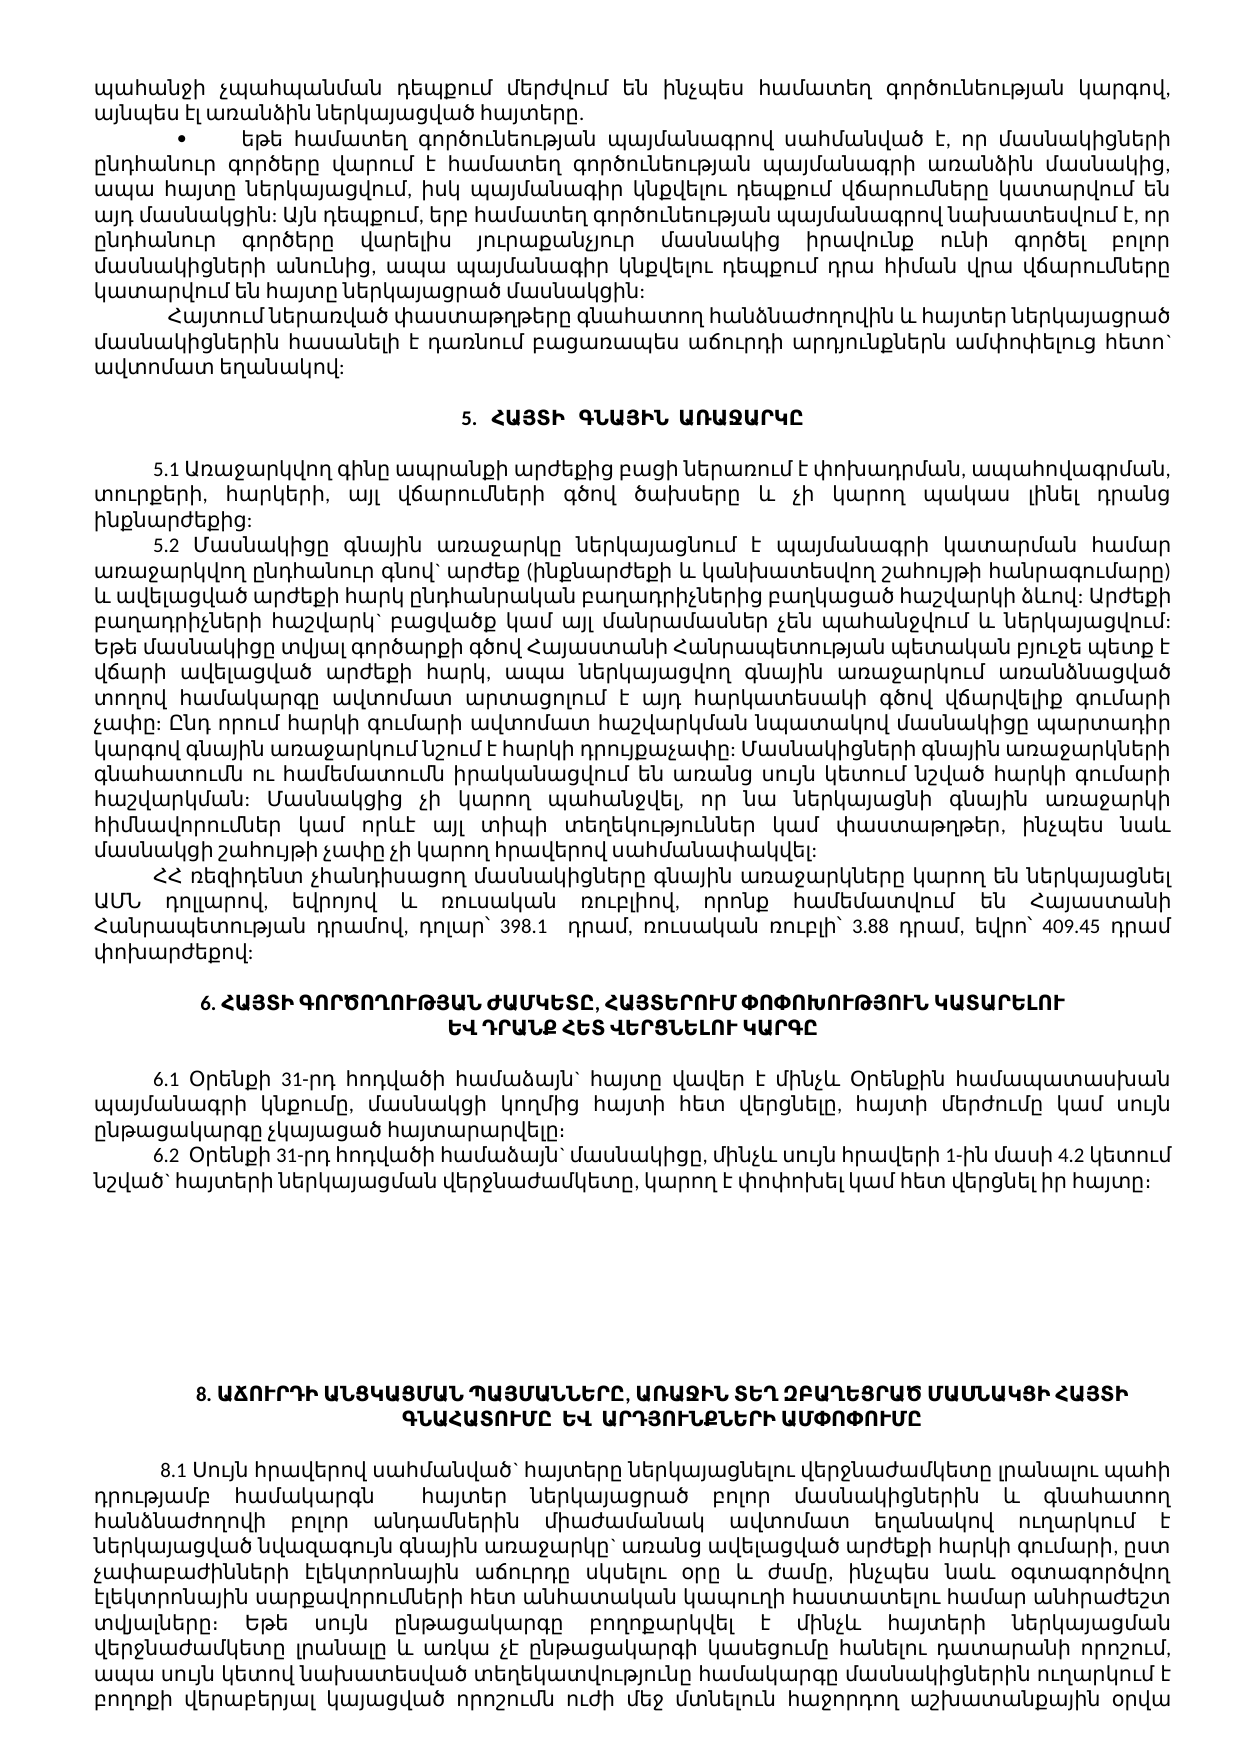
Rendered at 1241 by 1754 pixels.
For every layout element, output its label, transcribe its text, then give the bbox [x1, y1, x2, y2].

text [94, 1457, 1171, 1712]
text ԳՆԱՀԱՏՈՒՄԸ ԵՎ ԱՐԴՅՈՒՆՔՆԵՐԻ ԱՄՓՈՓՈՒՄԸ [94, 1407, 1171, 1432]
text 8. ԱՃՈՒՐԴԻ ԱՆՑԿԱՑՄԱՆ ՊԱՅՄԱՆՆԵՐԸ, ԱՌԱՋԻՆ ՏԵՂ ԶԲԱՂԵՑՐԱԾ ՄԱՍՆԱԿՑԻ ՀԱՅՏԻ [94, 1381, 1171, 1407]
text 6.1 Օրենքի 31-րդ հոդվածի համաձայն` հայտը վավեր է մինչև Օրենքին համապատասխան պայմանագրի կնքումը, մասնակցի կողմից հայտի հետ վերցնելը, հայտի մերժումը կամ սույն ընթացակարգը չկայացած հայտարարվելը։ [94, 1066, 1171, 1142]
text ՀՀ ռեզիդենտ չհանդիսացող մասնակիցները գնային առաջարկները կարող են ներկայացնել ԱՄՆ դոլլարով, եվրոյով և ռուսական ռուբլիով, որոնք համեմատվում են Հայաստանի Հանրապետության դրամով, դոլար՝ 398.1 դրամ, ռուսական ռուբլի՝ 3.88 դրամ, եվրո՝ 409.45 դրամ փոխարժեքով: [94, 863, 1171, 964]
text 6. ՀԱՅՏԻ ԳՈՐԾՈՂՈՒԹՅԱՆ ԺԱՄԿԵՏԸ, ՀԱՅՏԵՐՈՒՄ ՓՈՓՈԽՈՒԹՅՈՒՆ ԿԱՏԱՐԵԼՈՒ [94, 990, 1171, 1015]
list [94, 75, 1171, 126]
text 5.2 Մասնակիցը գնային առաջարկը ներկայացնում է պայմանագրի կատարման համար առաջարկվող ընդհանուր գնով` արժեք (ինքնարժեքի և կանխատեսվող շահույթի հանրագումարը) և ավելացված արժեքի հարկ ընդհանրական բաղադրիչներից բաղկացած հաշվարկի ձևով: Արժեքի բաղադրիչների հաշվարկ` բացվածք կամ այլ մանրամասներ չեն պահանջվում և ներկայացվում: Եթե մասնակիցը տվյալ գործարքի գծով Հայաստանի Հանրապետության պետական բյուջե պետք է վճարի ավելացված արժեքի հարկ, ապա ներկայացվող գնային առաջարկում առանձնացված տողով համակարգը ավտոմատ արտացոլում է այդ հարկատեսակի գծով վճարվելիք գումարի չափը: Ընդ որում հարկի գումարի ավտոմատ հաշվարկման նպատակով մասնակիցը պարտադիր կարգով գնային առաջարկում նշում է հարկի դրույքաչափը: Մասնակիցների գնային առաջարկների գնահատումն ու համեմատումն իրականացվում են առանց սույն կետում նշված հարկի գումարի հաշվարկման: Մասնակցից չի կարող պահանջվել, որ նա ներկայացնի գնային առաջարկի հիմնավորումներ կամ որևէ այլ տիպի տեղեկություններ կամ փաստաթղթեր, ինչպես նաև մասնակցի շահույթի չափը չի կարող հրավերով սահմանափակվել: [94, 532, 1171, 863]
list եթե համատեղ գործունեության պայմանագրով սահմանված է, որ մասնակիցների ընդհանուր գործերը վարում է համատեղ գործունեության պայմանագրի առանձին մասնակից, ապա հայտը ներկայացվում, իսկ պայմանագիր կնքվելու դեպքում վճարումները կատարվում են այդ մասնակցին: Այն դեպքում, երբ համատեղ գործունեության պայմանագրով նախատեսվում է, որ ընդհանուր գործերը վարելիս յուրաքանչյուր մասնակից իրավունք ունի գործել բոլոր մասնակիցների անունից, ապա պայմանագիր կնքվելու դեպքում դրա հիման վրա վճարումները կատարվում են հայտը ներկայացրած մասնակցին: [94, 126, 1171, 304]
text 5. ՀԱՅՏԻ ԳՆԱՅԻՆ ԱՌԱՋԱՐԿԸ [94, 405, 1171, 431]
text ԵՎ ԴՐԱՆՔ ՀԵՏ ՎԵՐՑՆԵԼՈՒ ԿԱՐԳԸ [94, 1015, 1171, 1041]
text 6.2 Օրենքի 31-րդ հոդվածի համաձայն` մասնակիցը, մինչև սույն հրավերի 1-ին մասի 4.2 կետում նշված` հայտերի ներկայացման վերջնաժամկետը, կարող է փոփոխել կամ հետ վերցնել իր հայտը։ [94, 1142, 1171, 1193]
text 5.1 Առաջարկվող գինը ապրանքի արժեքից բացի ներառում է փոխադրման, ապահովագրման, տուրքերի, հարկերի, այլ վճարումների գծով ծախսերը և չի կարող պակաս լինել դրանց ինքնարժեքից: [94, 456, 1171, 532]
text Հայտում ներառված փաստաթղթերը գնահատող հանձնաժողովին և հայտեր ներկայացրած մասնակիցներին հասանելի է դառնում բացառապես աճուրդի արդյունքներն ամփոփելուց հետո` ավտոմատ եղանակով: [94, 304, 1171, 380]
